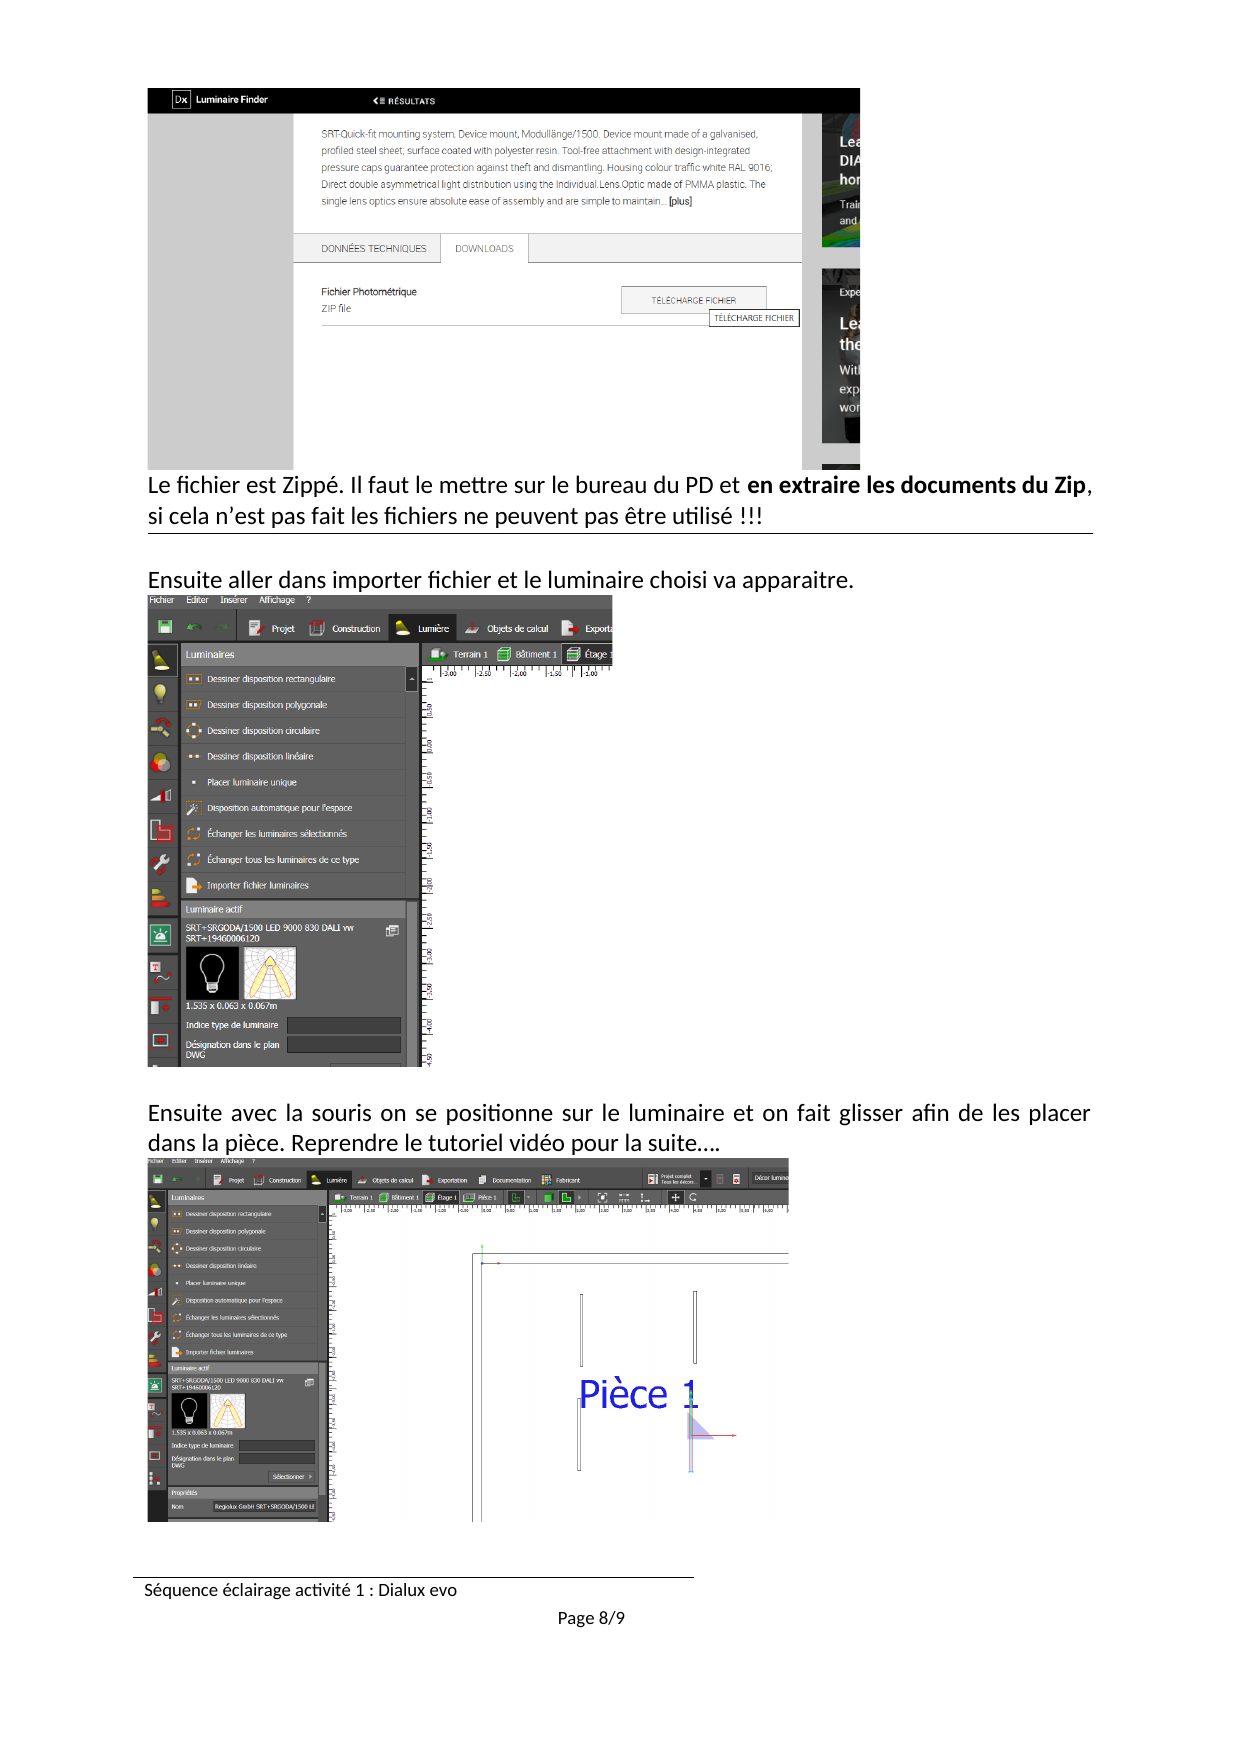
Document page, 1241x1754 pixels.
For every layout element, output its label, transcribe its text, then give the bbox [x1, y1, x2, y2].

text Ensuite avec la souris on se positionne sur le luminaire et on fait glisser afin de les placer dans la pièce. Reprendre le tutoriel vidéo pour la suite…. [148, 1097, 1093, 1158]
picture [147, 1158, 789, 1522]
picture [147, 595, 613, 1067]
text Ensuite aller dans importer fichier et le luminaire choisi va apparaitre. [148, 564, 1093, 595]
text Le fichier est Zippé. Il faut le mettre sur le bureau du PD et en extraire les documents du Zip, si cela n’est pas fait les fichiers ne peuvent pas être utilisé !!! [148, 469, 1093, 533]
picture [147, 88, 860, 470]
